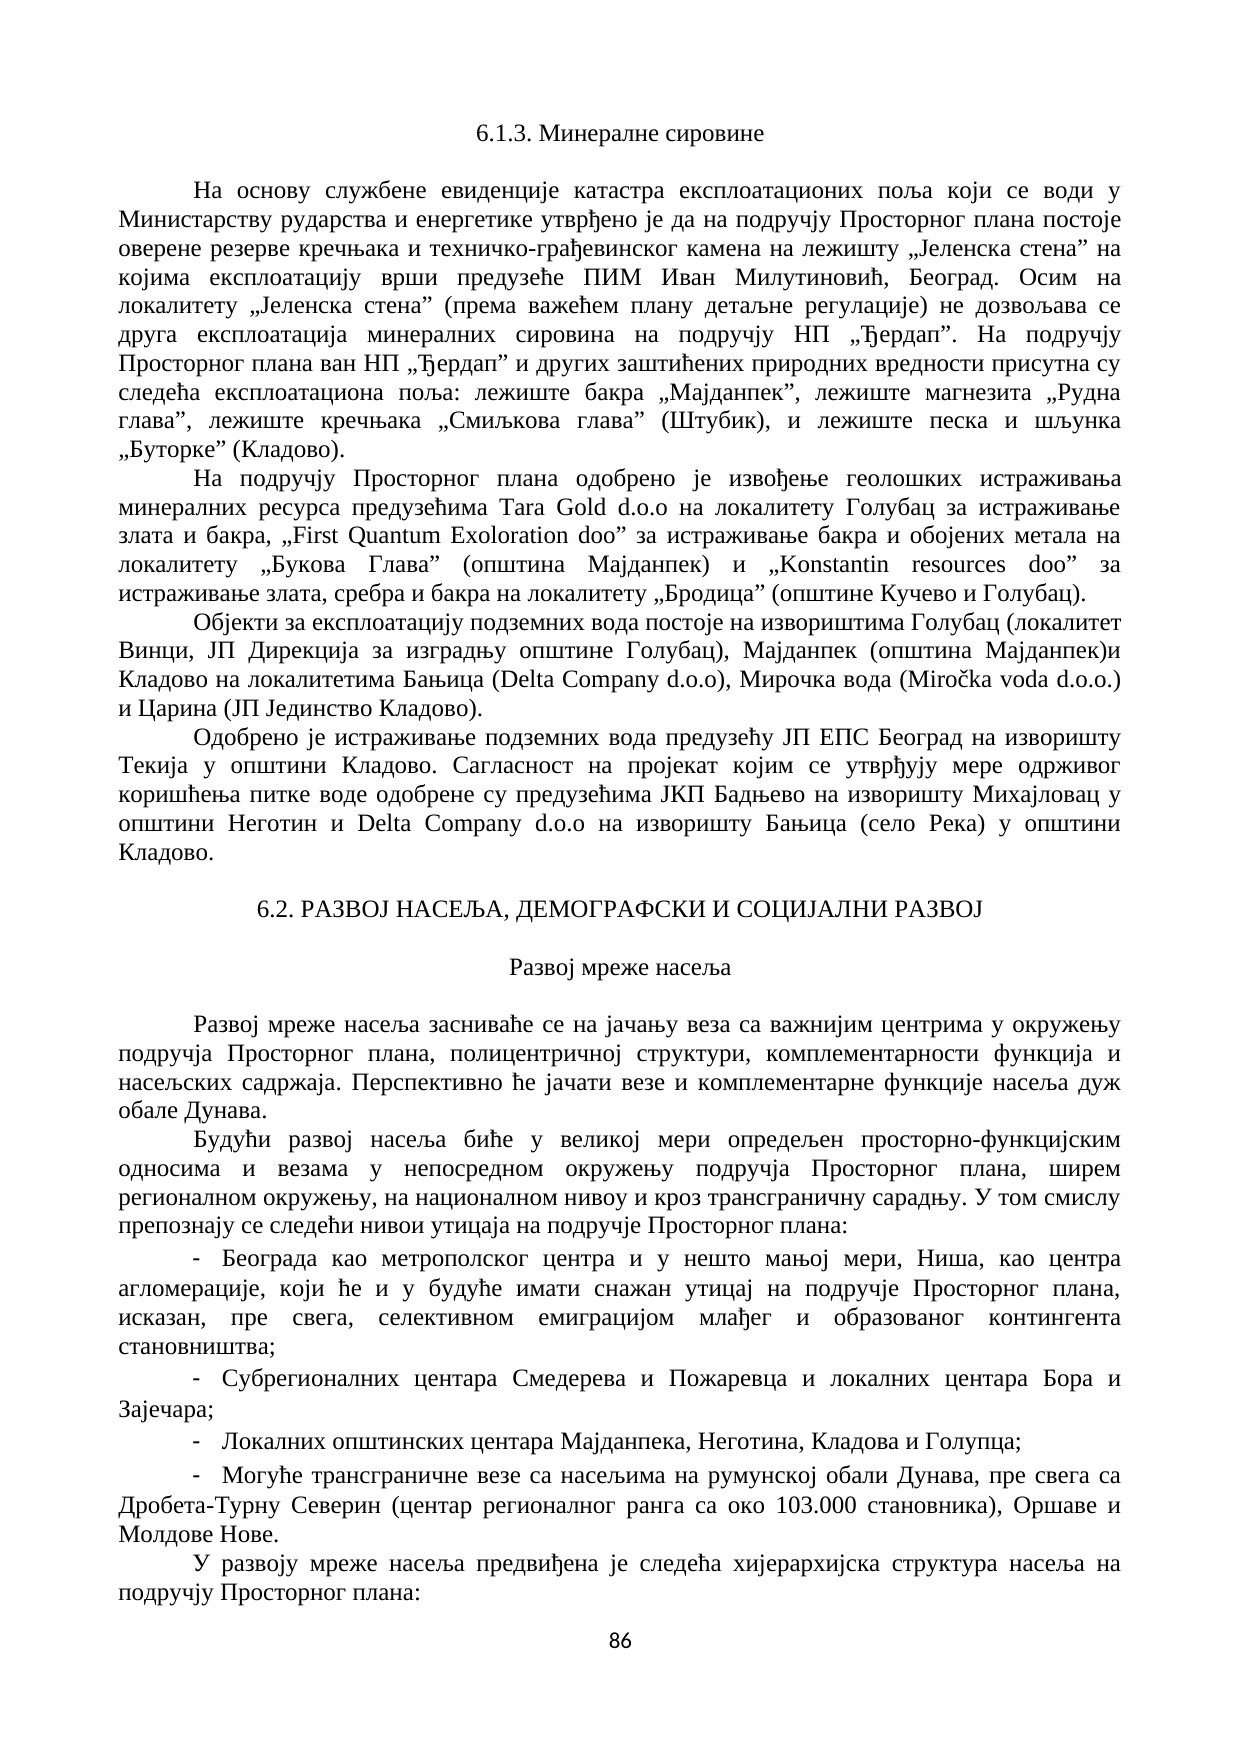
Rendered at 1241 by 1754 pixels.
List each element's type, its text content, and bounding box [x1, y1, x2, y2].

text На основу службене евиденције катастра експлоатационих поља који се води у Министарству рударства и енергетике утврђено је да на подручју Просторног плана постоје оверене резерве кречњака и техничко-грађевинског камена на лежишту „Јеленска стена” на којима експлоатацију врши предузеће ПИМ Иван Милутиновић, Београд. Осим на локалитету „Јеленска стена” (према важећем плану детаљне регулације) не дозвољава се друга експлоатација минералних сировина на подручју НП „Ђердап”. На подручју Просторног плана ван НП „Ђердап” и других заштићених природних вредности присутна су следећа експлоатациона поља: лежиште бакра „Мајданпек”, лежиште магнезита „Рудна глава”, лежиште кречњака „Смиљкова глава” (Штубик), и лежиште песка и шљунка „Буторке” (Кладово). [118, 176, 1122, 463]
text У развоју мреже насеља предвиђена је следећа хијерархијска структура насеља на подручју Просторног плана: [118, 1548, 1122, 1606]
list Субрегионалних центара Смедерева и Пожаревца и локалних центара Бора и Зајечара; [118, 1360, 1122, 1422]
list Београда као метрополског центра и у нешто мањој мери, Ниша, као центра агломерације, који ће и у будуће имати снажан утицај на подручје Просторног плана, исказан, пре свега, селективном емиграцијом млађег и образованог контингента становништва; [118, 1239, 1122, 1360]
text Објекти за експлоатацију подземних вода постоје на извориштима Голубац (локалитет Винци, ЈП Дирекција за изградњу општине Голубац), Мајданпек (општина Мајданпек)и Кладово на локалитетима Бањица (Delta Company d.o.o), Мирочка вода (Miročka voda d.o.o.) и Царина (ЈП Јединство Кладово). [118, 607, 1122, 722]
text На подручју Просторног плана одобрено је извођење геолошких истраживања минералних ресурса предузећима Tara Gold d.o.о на локалитету Голубац за истраживање злата и бакра, „First Quantum Exoloration doo” за истраживање бакра и обојених метала на локалитету „Букова Глава” (општина Мајданпек) и „Konstantin resources doo” за истраживање злата, сребра и бакра на локалитету „Бродица” (општине Кучево и Голубац). [118, 463, 1122, 607]
text Будући развој насеља биће у великој мери опредељен просторно-функцијским односима и везама у непосредном окружењу подручја Просторног плана, ширем регионалном окружењу, на националном нивоу и кроз трансграничну сарадњу. У том смислу препознају се следећи нивои утицаја на подручје Просторног плана: [118, 1124, 1122, 1239]
text Развој мреже насеља [118, 952, 1122, 981]
subtitle 6.1.3. Минералне сировине [118, 118, 1122, 147]
list Локалних општинских центара Мајданпека, Неготина, Кладова и Голупца; [118, 1422, 1122, 1457]
list Могуће трансграничне везе са насељима на румунској обали Дунава, пре свега са Дробета-Турну Северин (центар регионалног ранга са око 103.000 становника), Оршаве и Молдове Нове. [118, 1457, 1122, 1548]
subtitle 6.2. РАЗВОЈ НАСЕЉА, ДЕМОГРАФСКИ И СОЦИЈАЛНИ РАЗВОЈ [118, 894, 1122, 923]
text Одобрено је истраживање подземних вода предузећу ЈП ЕПС Београд на изворишту Текија у општини Кладово. Сагласност на пројекат којим се утврђују мере одрживог коришћења питке воде одобрене су предузећима ЈКП Бадњево на изворишту Михајловац у општини Неготин и Delta Company d.o.o на изворишту Бањица (село Река) у општини Кладово. [118, 722, 1122, 866]
text Развој мреже насеља засниваће се на јачању веза са важнијим центрима у окружењу подручја Просторног плана, полицентричној структури, комплементарности функција и насељских садржаја. Перспективно ће јачати везе и комплементарне функције насеља дуж обале Дунава. [118, 1009, 1122, 1124]
